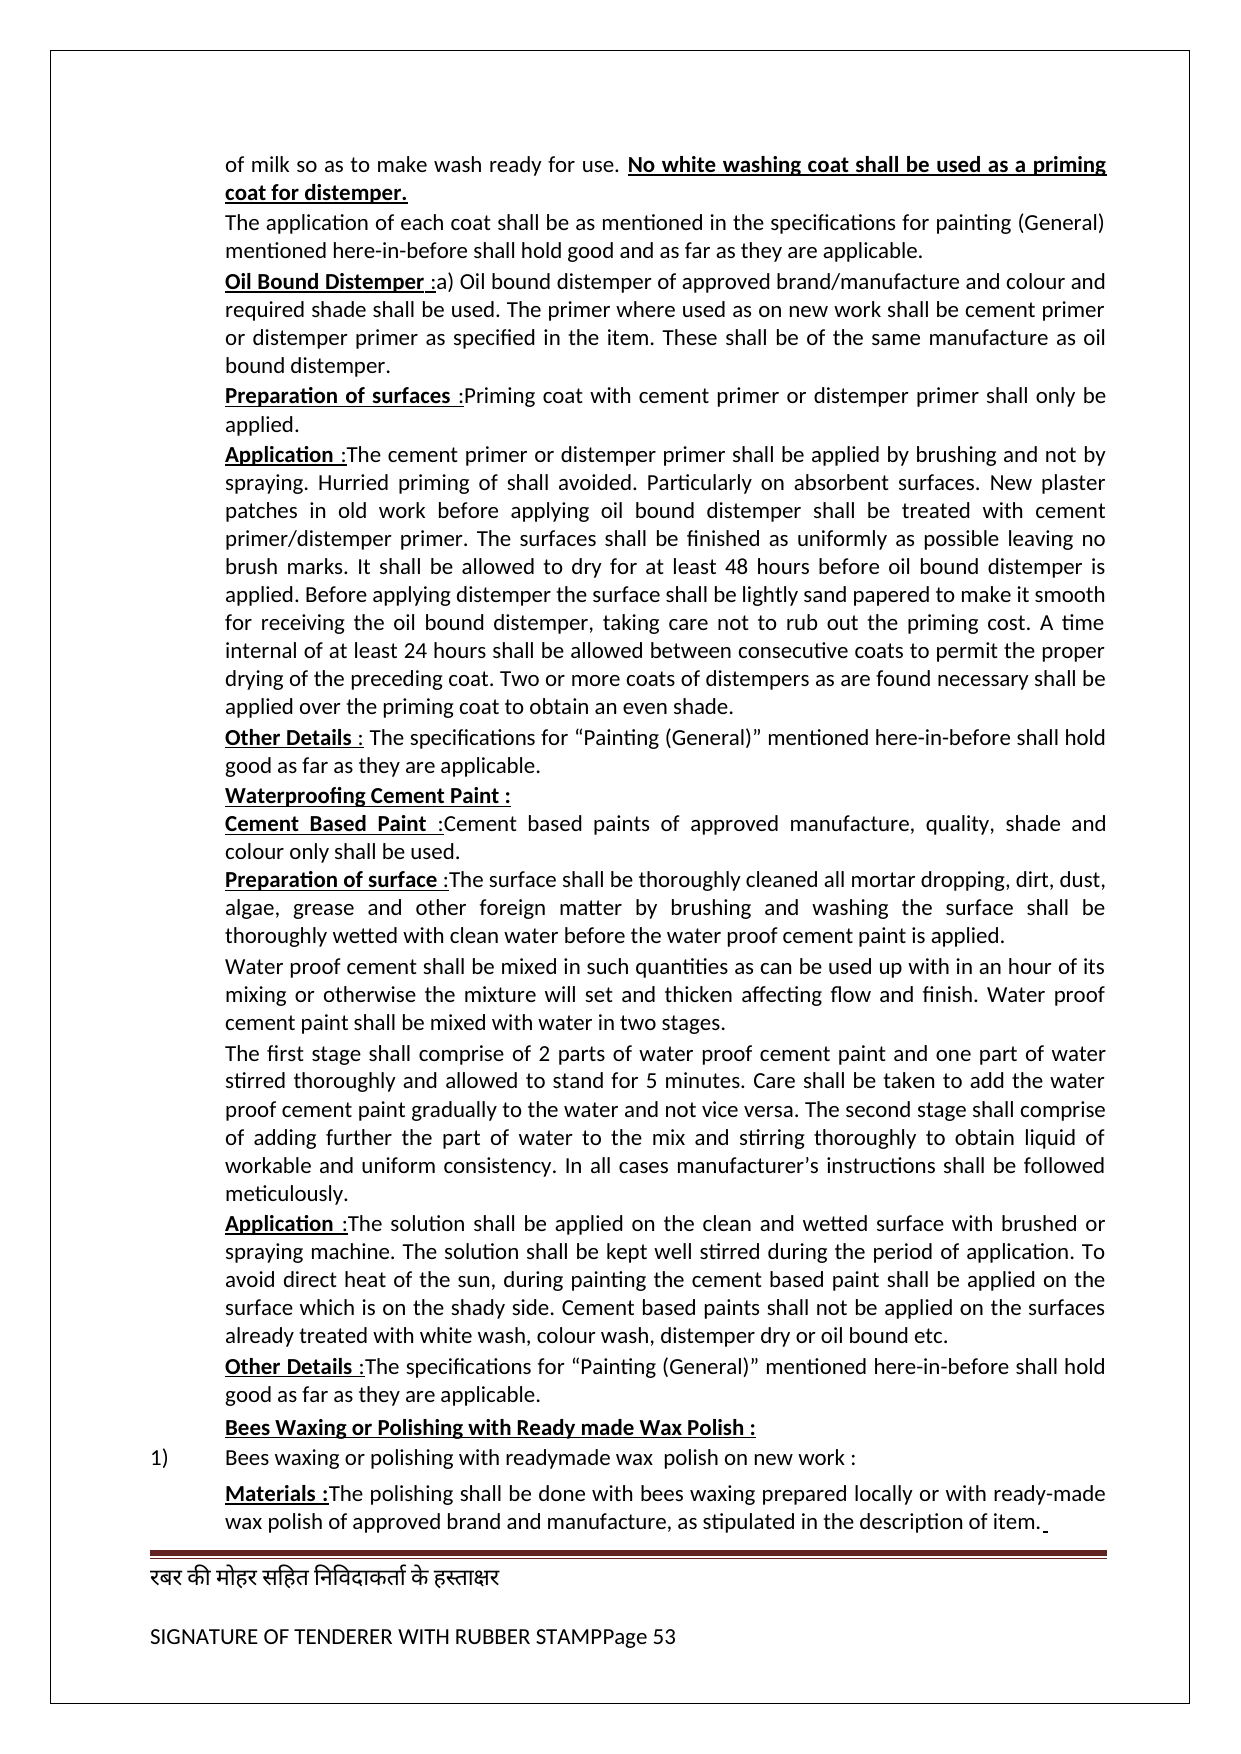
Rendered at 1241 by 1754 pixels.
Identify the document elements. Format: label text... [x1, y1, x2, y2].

text Bees Waxing or Polishing with Ready made Wax Polish : [150, 1413, 1107, 1441]
text The application of each coat shall be as mentioned in the specifications for painting (General) mentioned here-in-before shall hold good and as far as they are applicable. [225, 208, 1107, 264]
text The first stage shall comprise of 2 parts of water proof cement paint and one part of water stirred thoroughly and allowed to stand for 5 minutes. Care shall be taken to add the water proof cement paint gradually to the water and not vice versa. The second stage shall comprise of adding further the part of water to the mix and stirring thoroughly to obtain liquid of workable and uniform consistency. In all cases manufacturer’s instructions shall be followed meticulously. [225, 1039, 1107, 1207]
text Other Details : The specifications for “Painting (General)” mentioned here-in-before shall hold good as far as they are applicable. [225, 723, 1107, 779]
text Other Details :The specifications for “Painting (General)” mentioned here-in-before shall hold good as far as they are applicable. [225, 1352, 1107, 1408]
text 1) Bees waxing or polishing with readymade wax polish on new work : [150, 1443, 1107, 1471]
text Preparation of surface :The surface shall be thoroughly cleaned all mortar dropping, dirt, dust, algae, grease and other foreign matter by brushing and washing the surface shall be thoroughly wetted with clean water before the water proof cement paint is applied. [225, 866, 1107, 949]
text Cement Based Paint :Cement based paints of approved manufacture, quality, shade and colour only shall be used. [225, 809, 1107, 866]
text Preparation of surfaces :Priming coat with cement primer or distemper primer shall only be applied. [225, 382, 1107, 438]
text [225, 150, 1107, 206]
text Oil Bound Distemper :a) Oil bound distemper of approved brand/manufacture and colour and required shade shall be used. The primer where used as on new work shall be cement primer or distemper primer as specified in the item. These shall be of the same manufacture as oil bound distemper. [225, 267, 1107, 379]
text Water proof cement shall be mixed in such quantities as can be used up with in an hour of its mixing or otherwise the mixture will set and thicken affecting flow and finish. Water proof cement paint shall be mixed with water in two stages. [150, 952, 1107, 1036]
text Materials :The polishing shall be done with bees waxing prepared locally or with ready-made wax polish of approved brand and manufacture, as stipulated in the description of item. [150, 1479, 1107, 1535]
text Application :The cement primer or distemper primer shall be applied by brushing and not by spraying. Hurried priming of shall avoided. Particularly on absorbent surfaces. New plaster patches in old work before applying oil bound distemper shall be treated with cement primer/distemper primer. The surfaces shall be finished as uniformly as possible leaving no brush marks. It shall be allowed to dry for at least 48 hours before oil bound distemper is applied. Before applying distemper the surface shall be lightly sand papered to make it smooth for receiving the oil bound distemper, taking care not to rub out the priming cost. A time internal of at least 24 hours shall be allowed between consecutive coats to permit the proper drying of the preceding coat. Two or more coats of distempers as are found necessary shall be applied over the priming coat to obtain an even shade. [150, 440, 1107, 720]
text Application :The solution shall be applied on the clean and wetted surface with brushed or spraying machine. The solution shall be kept well stirred during the period of application. To avoid direct heat of the sun, during painting the cement based paint shall be applied on the surface which is on the shady side. Cement based paints shall not be applied on the surfaces already treated with white wash, colour wash, distemper dry or oil bound etc. [225, 1209, 1107, 1349]
text Waterproofing Cement Paint : [150, 781, 1107, 809]
